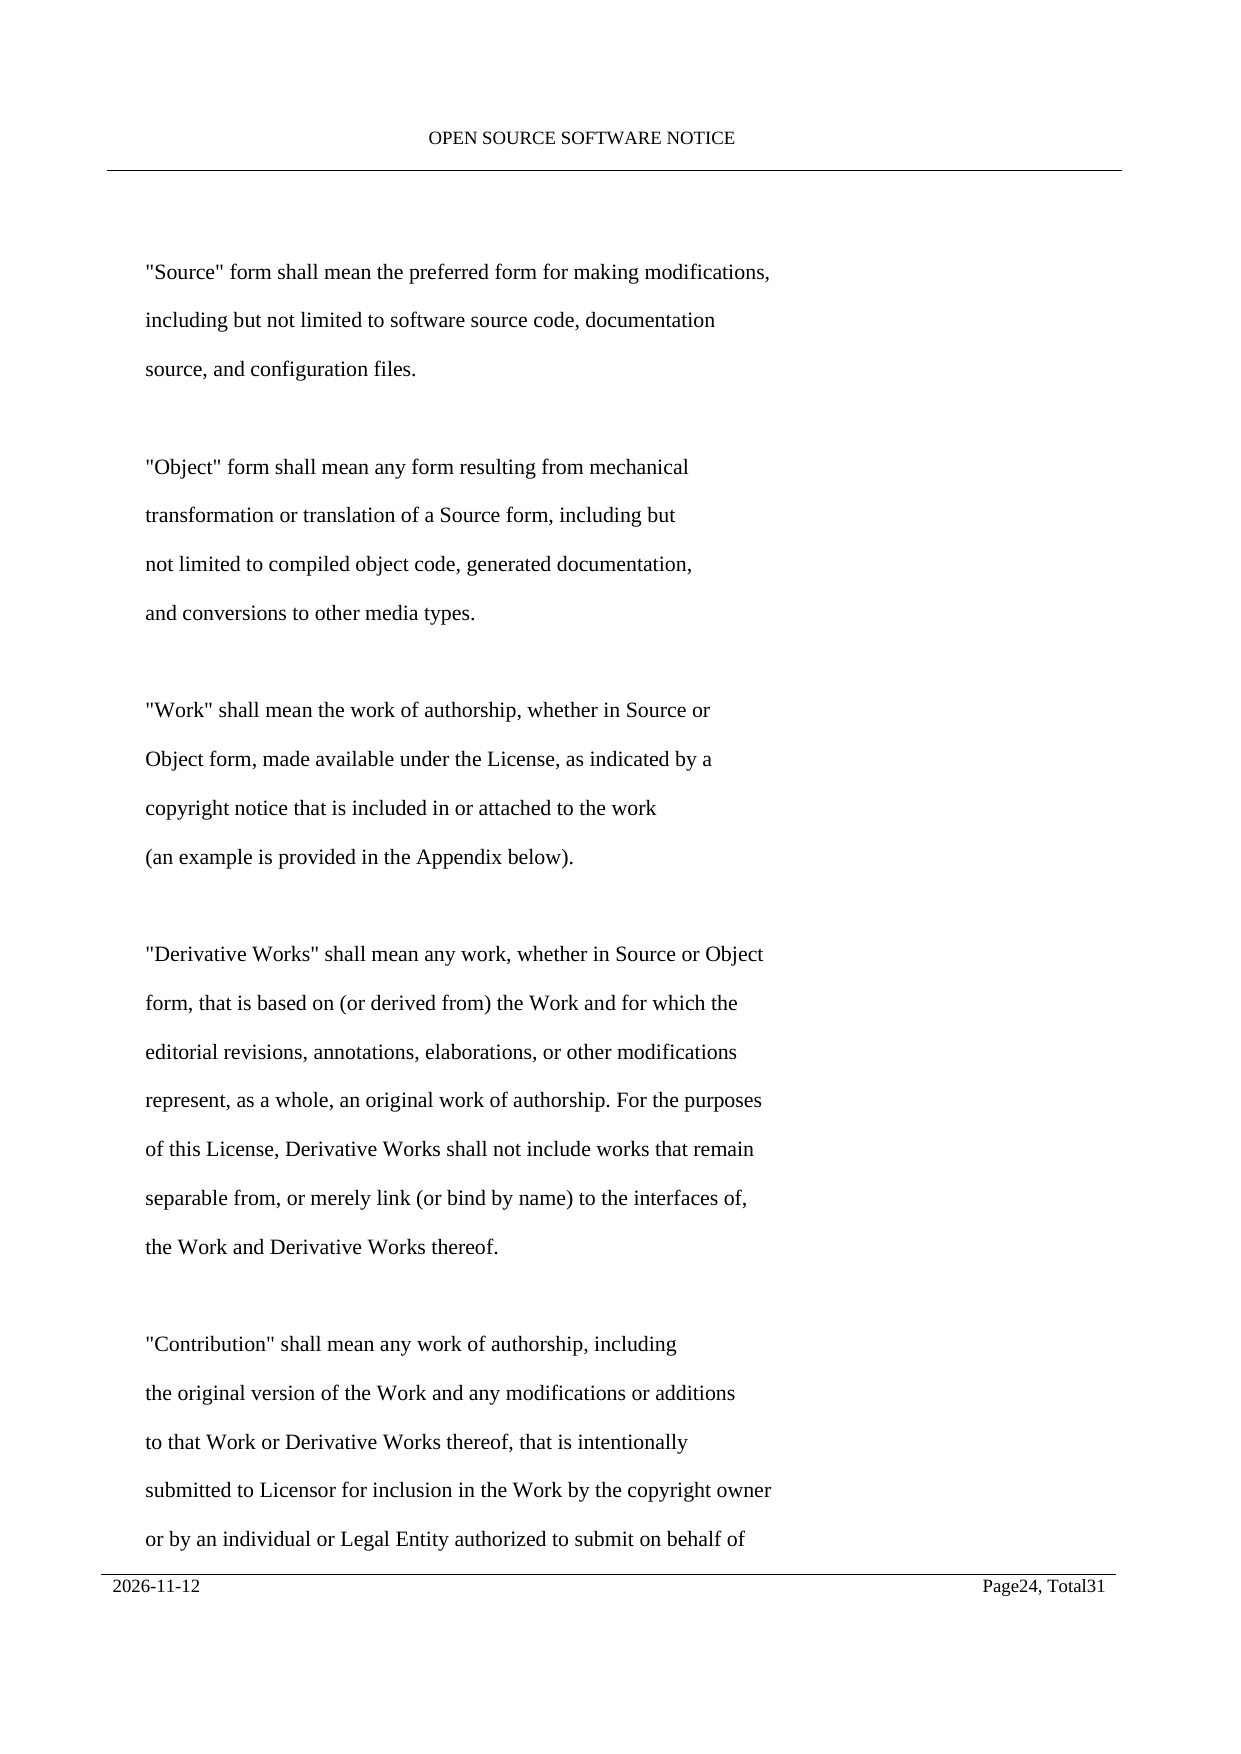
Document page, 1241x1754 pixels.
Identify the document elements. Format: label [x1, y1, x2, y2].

text [112, 206, 1128, 1555]
